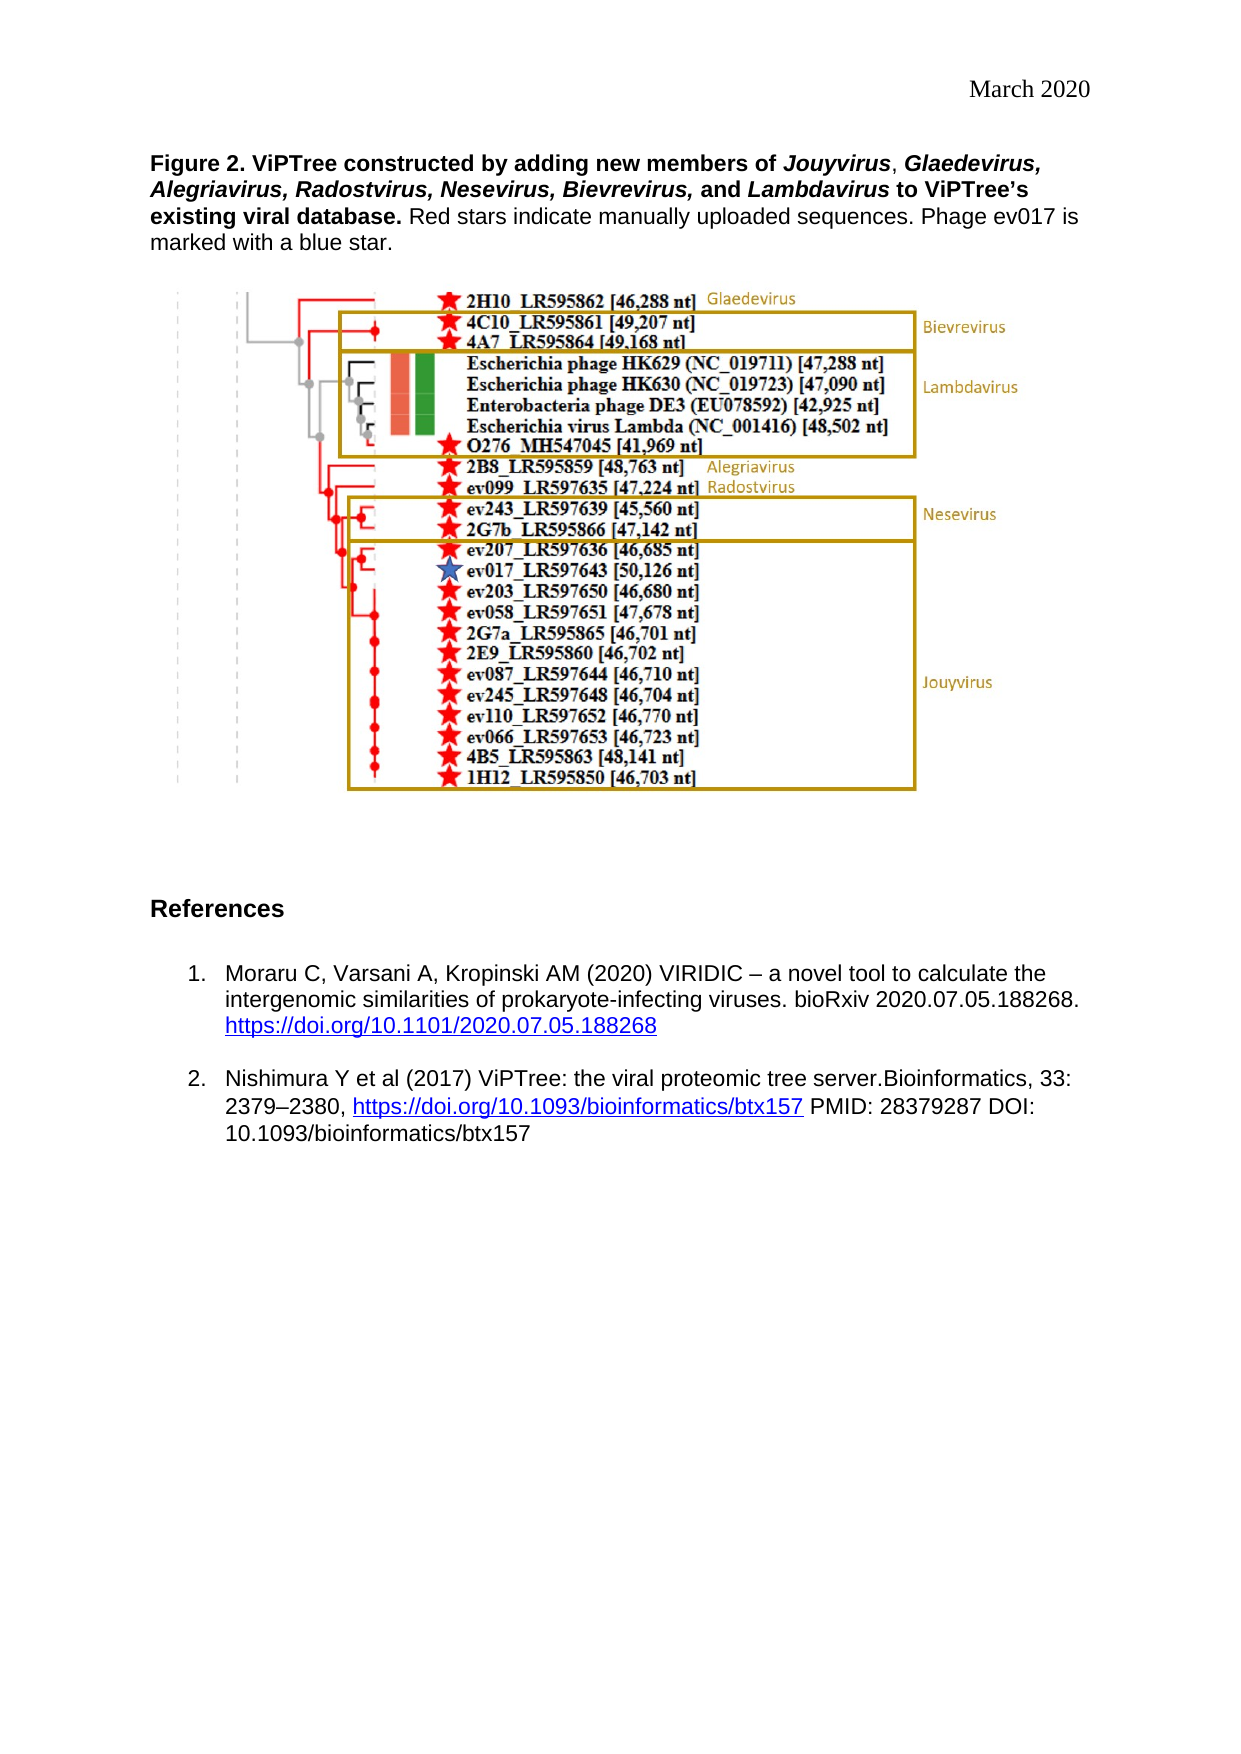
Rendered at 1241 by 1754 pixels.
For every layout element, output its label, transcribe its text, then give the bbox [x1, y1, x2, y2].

text References [150, 894, 1090, 923]
list Nishimura Y et al (2017) ViPTree: the viral proteomic tree server.Bioinformatics, 33: 2379–2380, https://doi.org/10.1093/bioinformatics/btx157 PMID: 28379287 DOI: 10.1093/bioinformatics/btx157 [187, 1065, 1090, 1147]
list Moraru C, Varsani A, Kropinski AM (2020) VIRIDIC – a novel tool to calculate the intergenomic similarities of prokaryote-infecting viruses. bioRxiv 2020.07.05.188268. https://doi.org/10.1101/2020.07.05.188268 [187, 960, 1090, 1039]
text Figure 2. ViPTree constructed by adding new members of Jouyvirus, Glaedevirus, Alegriavirus, Radostvirus, Nesevirus, Bievrevirus, and Lambdavirus to ViPTree’s existing viral database. Red stars indicate manually uploaded sequences. Phage ev017 is marked with a blue star. [150, 150, 1090, 255]
picture [150, 281, 1050, 801]
